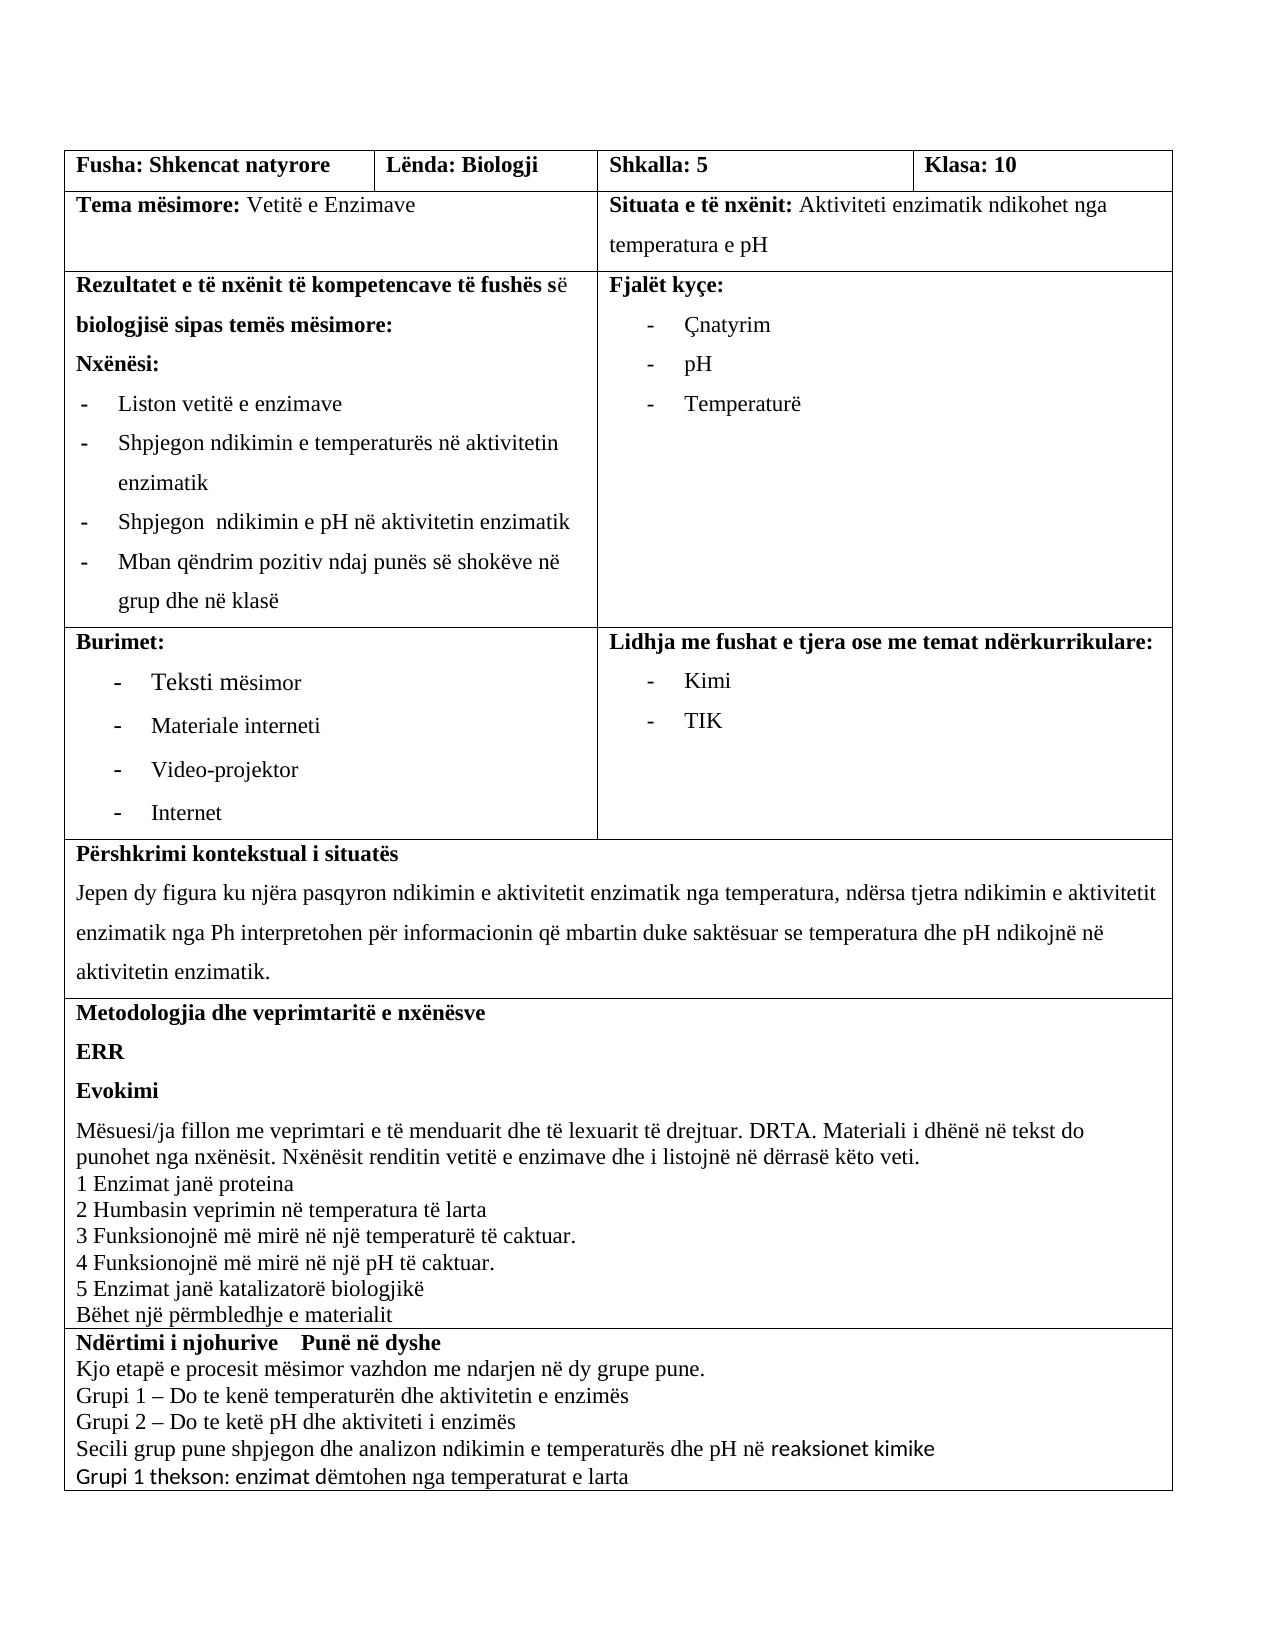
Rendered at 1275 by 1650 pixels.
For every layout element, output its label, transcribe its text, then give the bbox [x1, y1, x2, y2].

table_cell Metodologjia dhe veprimtaritë e nxënësve ERR Evokimi Mësuesi/ja fillon me veprimtari e të menduarit dhe të lexuarit të drejtuar. DRTA. Materiali i dhënë në tekst do punohet nga nxënësit. Nxënësit renditin vetitë e enzimave dhe i listojnë në dërrasë këto veti. 1 Enzimat janë proteina 2 Humbasin veprimin në temperatura të larta 3 Funksionojnë më mirë në një temperaturë të caktuar. 4 Funksionojnë më mirë në një pH të caktuar. 5 Enzimat janë katalizatorë biologjikë Bëhet një përmbledhje e materialit [65, 999, 1172, 1328]
table_cell Lidhja me fushat e tjera ose me temat ndërkurrikulare: Kimi TIK [598, 628, 1172, 839]
table_header Shkalla: 5 [598, 151, 913, 191]
table_header Klasa: 10 [914, 151, 1172, 191]
table_cell Situata e të nxënit: Aktiviteti enzimatik ndikohet nga temperatura e pH [598, 192, 1172, 271]
table_cell Rezultatet e të nxënit të kompetencave të fushës së biologjisë sipas temës mësimore: Nxënësi: Liston vetitë e enzimave Shpjegon ndikimin e temperaturës në aktivitetin enzimatik Shpjegon ndikimin e pH në aktivitetin enzimatik Mban qëndrim pozitiv ndaj punës së shokëve në grup dhe në klasë [65, 272, 597, 627]
table_cell Tema mësimore: Vetitë e Enzimave [65, 192, 597, 271]
table_header Fusha: Shkencat natyrore [65, 151, 374, 191]
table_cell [65, 1329, 1172, 1490]
table_header Lënda: Biologji [375, 151, 597, 191]
table_cell Fjalët kyçe: Çnatyrim pH Temperaturë [598, 272, 1172, 627]
table_cell Përshkrimi kontekstual i situatës Jepen dy figura ku njëra pasqyron ndikimin e aktivitetit enzimatik nga temperatura, ndërsa tjetra ndikimin e aktivitetit enzimatik nga Ph interpretohen për informacionin që mbartin duke saktësuar se temperatura dhe pH ndikojnë në aktivitetin enzimatik. [65, 840, 1172, 998]
table_cell Burimet: Teksti mësimor Materiale interneti Video-projektor Internet [65, 628, 597, 839]
